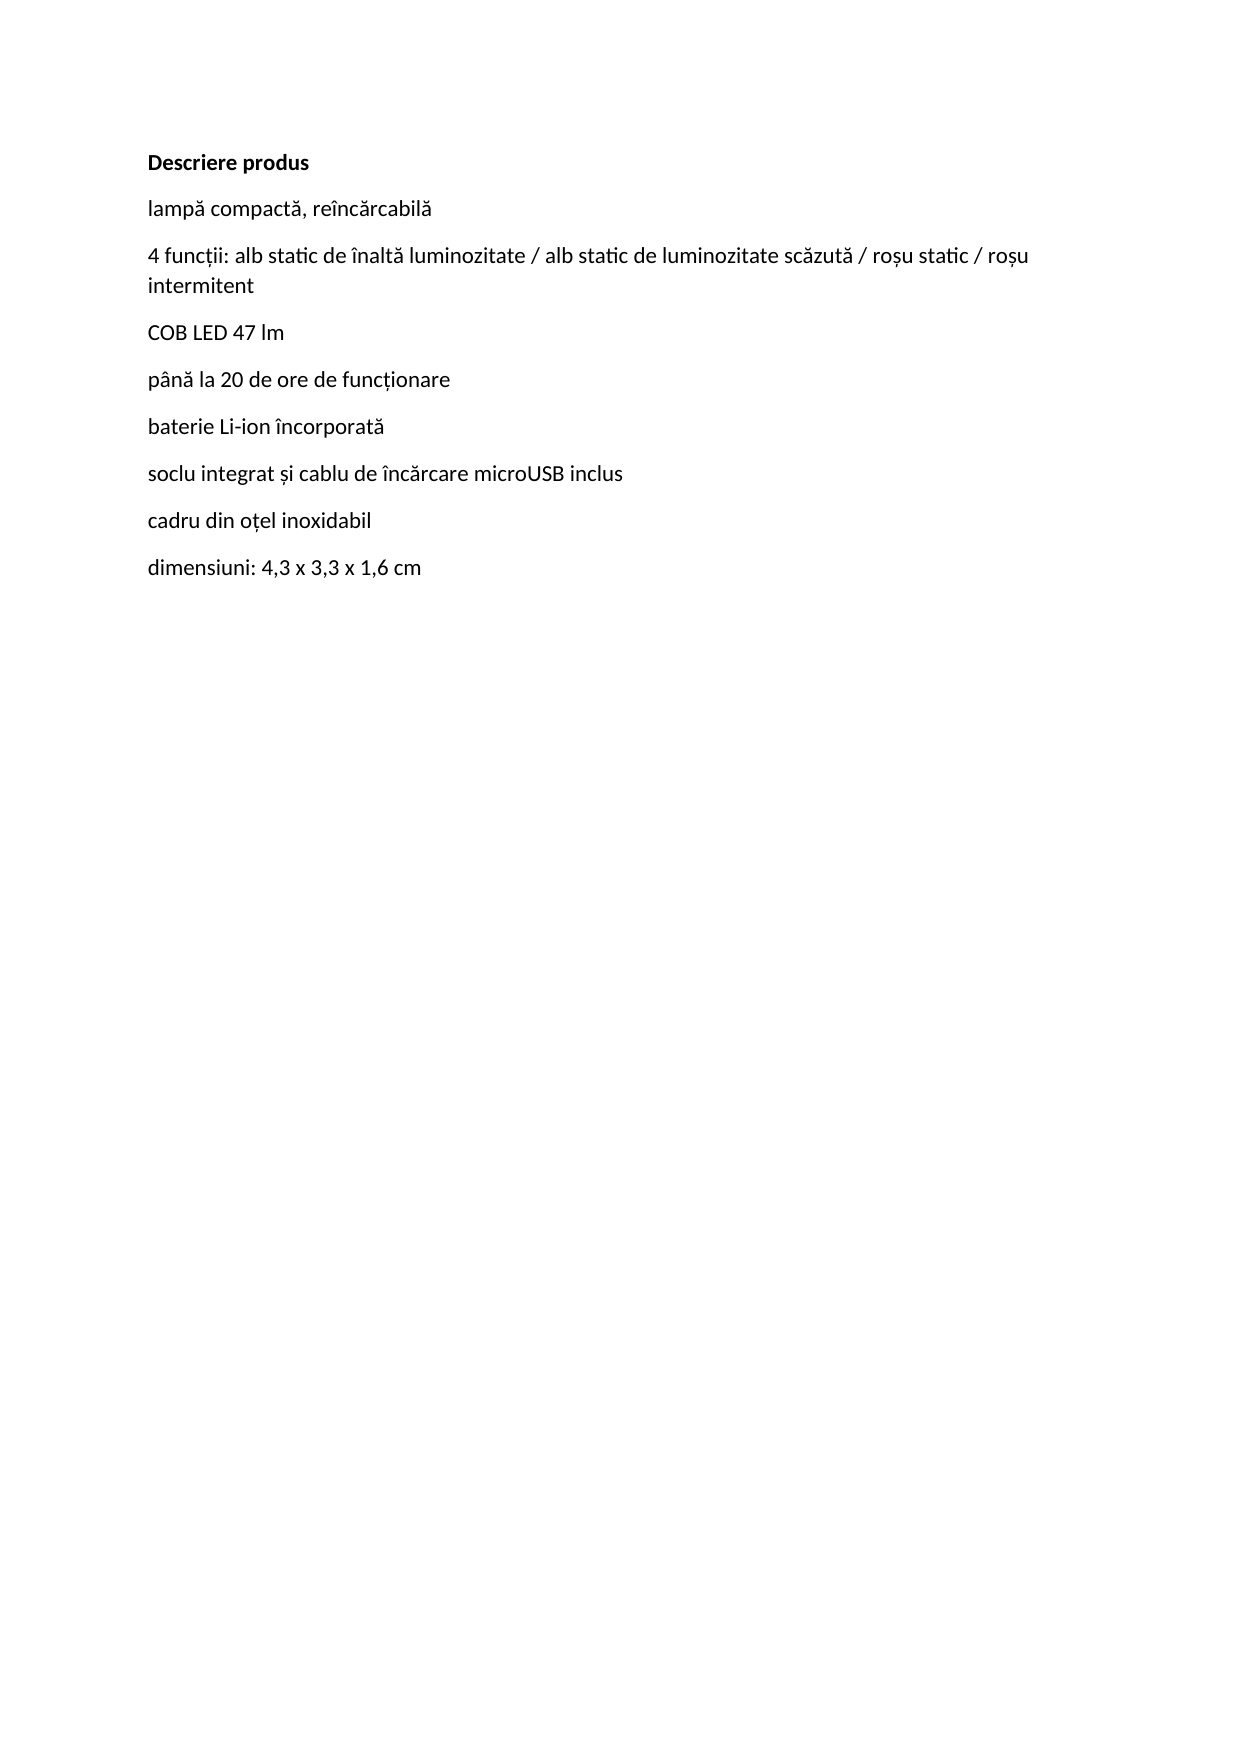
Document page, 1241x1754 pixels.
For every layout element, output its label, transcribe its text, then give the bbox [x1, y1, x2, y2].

text Descriere produs [148, 148, 1093, 176]
text dimensiuni: 4,3 x 3,3 x 1,6 cm [148, 553, 1093, 581]
text până la 20 de ore de funcționare [148, 365, 1093, 393]
text COB LED 47 lm [148, 318, 1093, 346]
text baterie Li-ion încorporată [148, 412, 1093, 440]
text soclu integrat și cablu de încărcare microUSB inclus [148, 459, 1093, 487]
text cadru din oțel inoxidabil [148, 506, 1093, 534]
text 4 funcții: alb static de înaltă luminozitate / alb static de luminozitate scăzută / roșu static / roșu intermitent [148, 241, 1093, 299]
text lampă compactă, reîncărcabilă [148, 194, 1093, 222]
